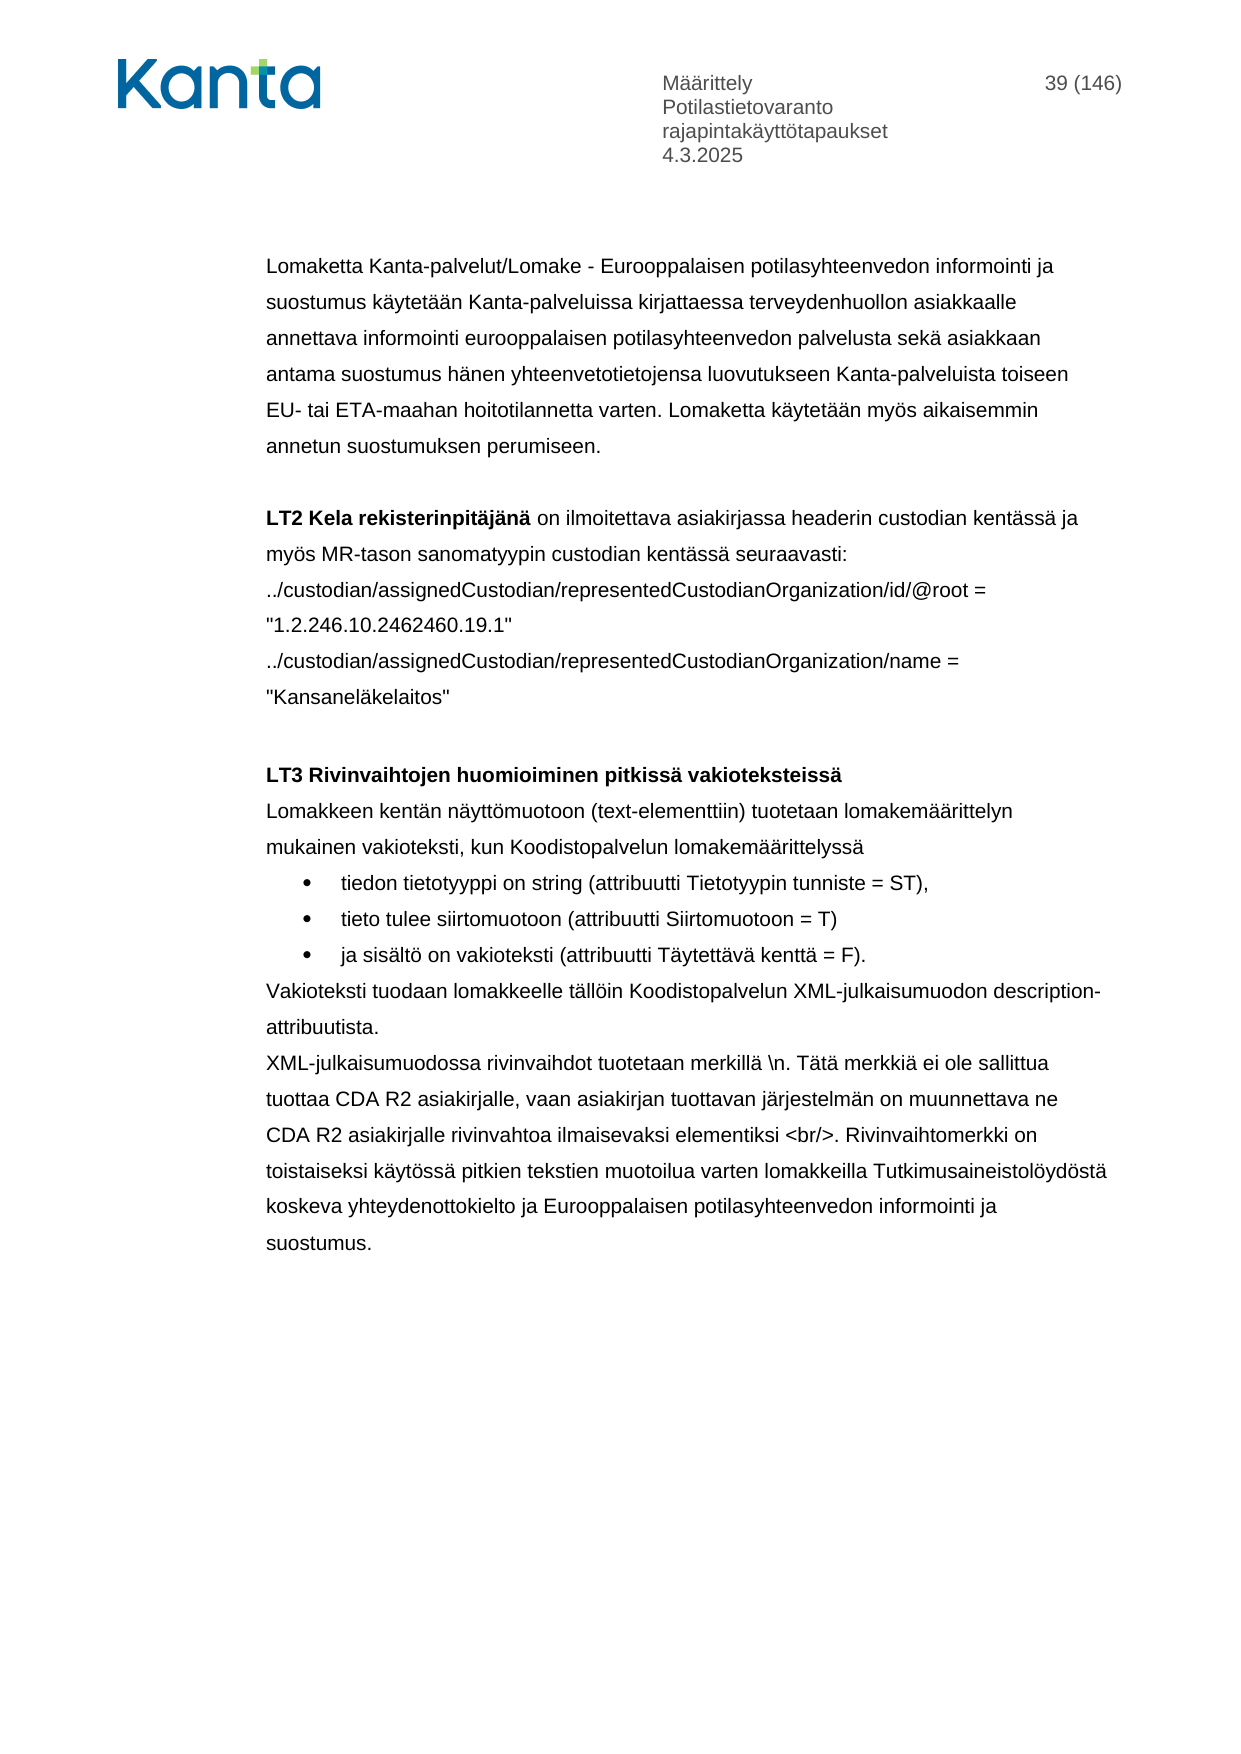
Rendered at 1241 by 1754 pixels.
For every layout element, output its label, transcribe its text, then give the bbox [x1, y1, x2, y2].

text Vakioteksti tuodaan lomakkeelle tällöin Koodistopalvelun XML-julkaisumuodon description-attribuutista. XML-julkaisumuodossa rivinvaihdot tuotetaan merkillä \n. Tätä merkkiä ei ole sallittua tuottaa CDA R2 asiakirjalle, vaan asiakirjan tuottavan järjestelmän on muunnettava ne CDA R2 asiakirjalle rivinvahtoa ilmaisevaksi elementiksi <br/>. Rivinvaihtomerkki on toistaiseksi käytössä pitkien tekstien muotoilua varten lomakkeilla Tutkimusaineistolöydöstä koskeva yhteydenottokielto ja Eurooppalaisen potilasyhteenvedon informointi ja suostumus. [266, 979, 1107, 1254]
text Lomaketta Kanta-palvelut/Lomake - Eurooppalaisen potilasyhteenvedon informointi ja suostumus käytetään Kanta-palveluissa kirjattaessa terveydenhuollon asiakkaalle annettava informointi eurooppalaisen potilasyhteenvedon palvelusta sekä asiakkaan antama suostumus hänen yhteenvetotietojensa luovutukseen Kanta-palveluista toiseen EU- tai ETA-maahan hoitotilannetta varten. Lomaketta käytetään myös aikaisemmin annetun suostumuksen perumiseen. [266, 254, 1107, 458]
list tiedon tietotyyppi on string (attribuutti Tietotyypin tunniste = ST), [303, 871, 1107, 895]
text ../custodian/assignedCustodian/representedCustodianOrganization/name = "Kansaneläkelaitos" [266, 649, 1107, 709]
text Lomakkeen kentän näyttömuotoon (text-elementtiin) tuotetaan lomakemäärittelyn mukainen vakioteksti, kun Koodistopalvelun lomakemäärittelyssä [266, 799, 1107, 859]
text LT2 Kela rekisterinpitäjänä on ilmoitettava asiakirjassa headerin custodian kentässä ja myös MR-tason sanomatyypin custodian kentässä seuraavasti: [266, 506, 1107, 565]
picture [118, 59, 321, 109]
list ja sisältö on vakioteksti (attribuutti Täytettävä kenttä = F). [303, 943, 1107, 967]
list tieto tulee siirtomuotoon (attribuutti Siirtomuotoon = T) [303, 907, 1107, 931]
text LT3 Rivinvaihtojen huomioiminen pitkissä vakioteksteissä [266, 763, 1107, 787]
text ../custodian/assignedCustodian/representedCustodianOrganization/id/@root = "1.2.246.10.2462460.19.1" [266, 577, 1107, 637]
